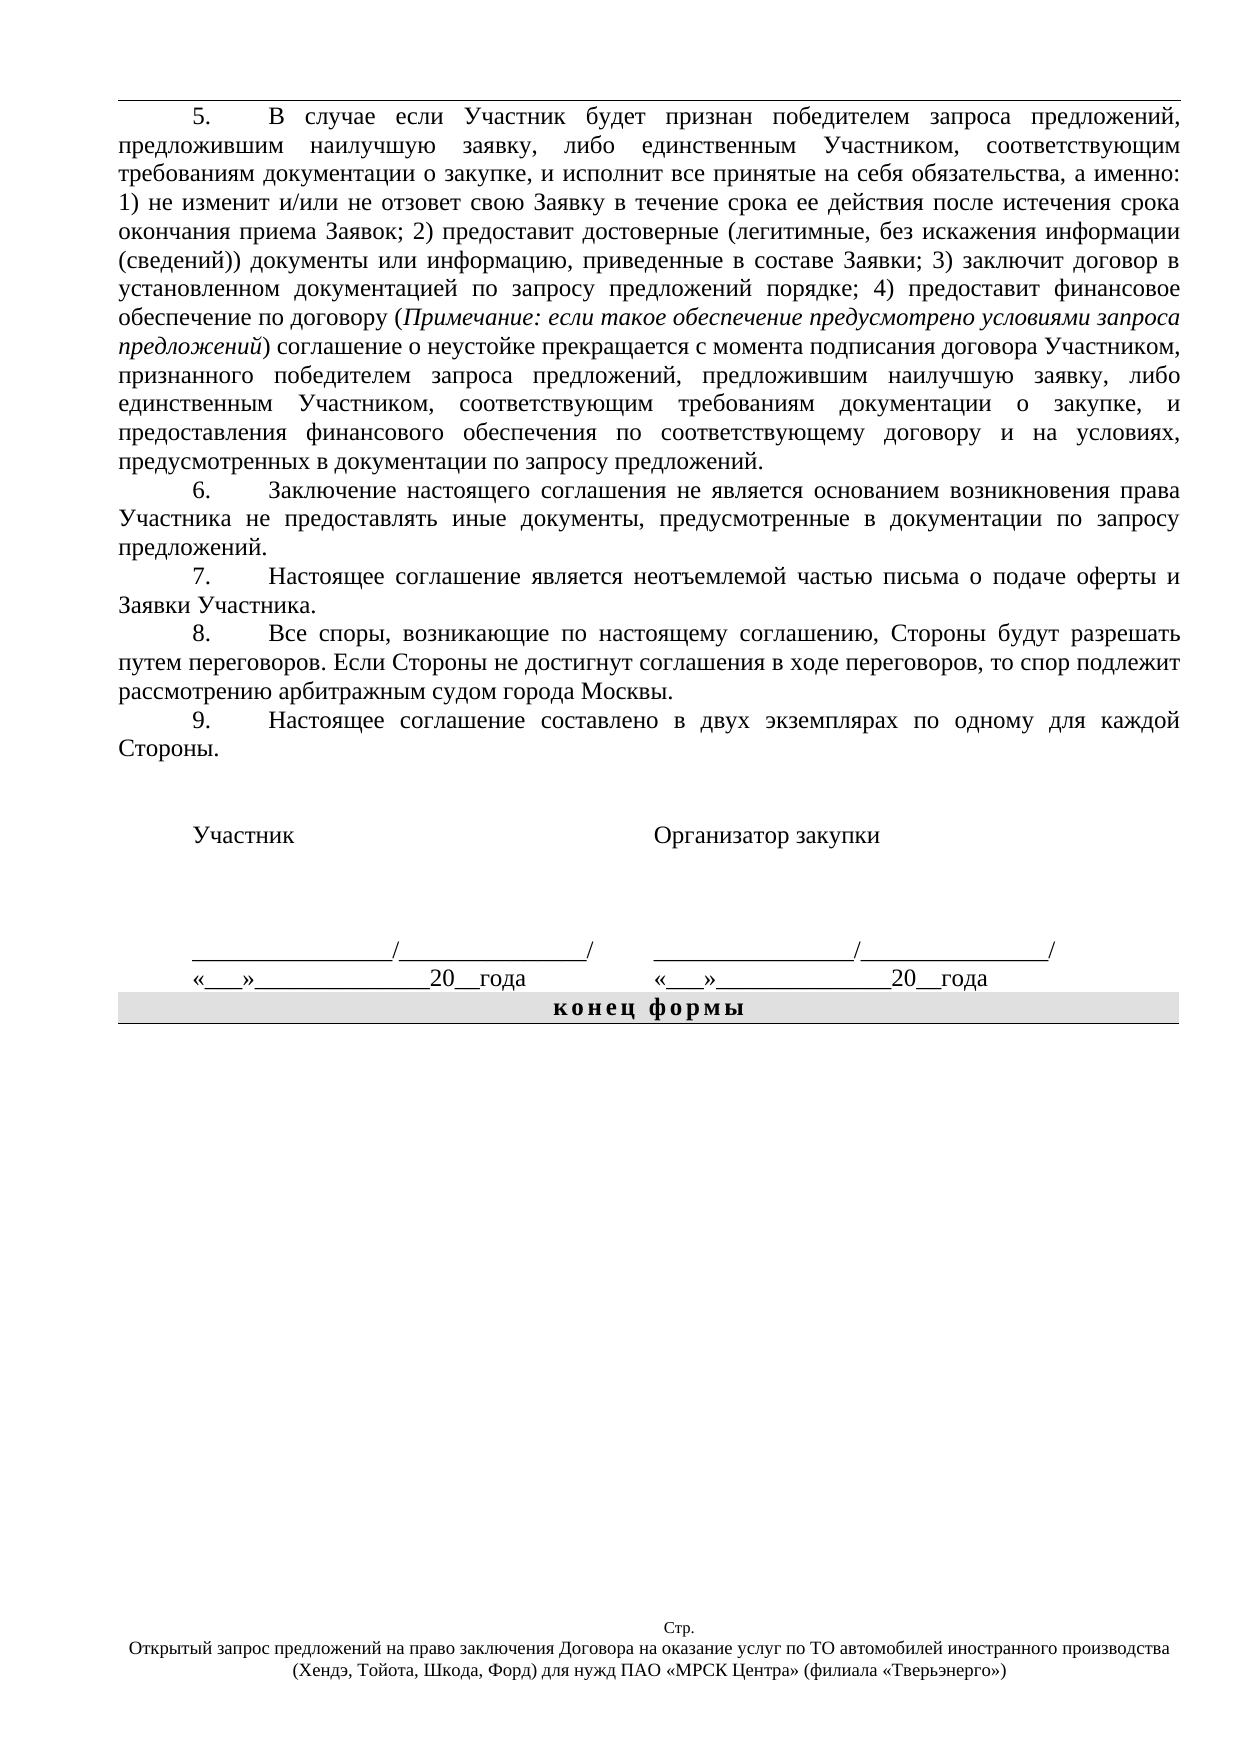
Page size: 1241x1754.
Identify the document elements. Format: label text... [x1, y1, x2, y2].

list Все споры, возникающие по настоящему соглашению, Стороны будут разрешать путем переговоров. Если Стороны не достигнут соглашения в ходе переговоров, то спор подлежит рассмотрению арбитражным судом города Москвы. [118, 618, 1181, 705]
list Заключение настоящего соглашения не является основанием возникновения права Участника не предоставлять иные документы, предусмотренные в документации по запросу предложений. [118, 475, 1181, 561]
text конец формы [118, 992, 1179, 1023]
table_header Участник [181, 820, 642, 848]
list Настоящее соглашение является неотъемлемой частью письма о подаче оферты и Заявки Участника. [118, 561, 1181, 618]
table_cell ________________/_______________/ «___»______________20__года [643, 849, 1104, 992]
table_header Организатор закупки [643, 820, 1104, 848]
list В случае если Участник будет признан победителем запроса предложений, предложившим наилучшую заявку, либо единственным Участником, соответствующим требованиям документации о закупке, и исполнит все принятые на себя обязательства, а именно: 1) не изменит и/или не отзовет свою Заявку в течение срока ее действия после истечения срока окончания приема Заявок; 2) предоставит достоверные (легитимные, без искажения информации (сведений)) документы или информацию, приведенные в составе Заявки; 3) заключит договор в установленном документацией по запросу предложений порядке; 4) предоставит финансовое обеспечение по договору (Примечание: если такое обеспечение предусмотрено условиями запроса предложений) соглашение о неустойке прекращается с момента подписания договора Участником, признанного победителем запроса предложений, предложившим наилучшую заявку, либо единственным Участником, соответствующим требованиям документации о закупке, и предоставления финансового обеспечения по соответствующему договору и на условиях, предусмотренных в документации по запросу предложений. [118, 101, 1181, 475]
list Настоящее соглашение составлено в двух экземплярах по одному для каждой Стороны. [118, 705, 1181, 762]
table_cell ________________/_______________/ «___»______________20__года [181, 849, 642, 992]
